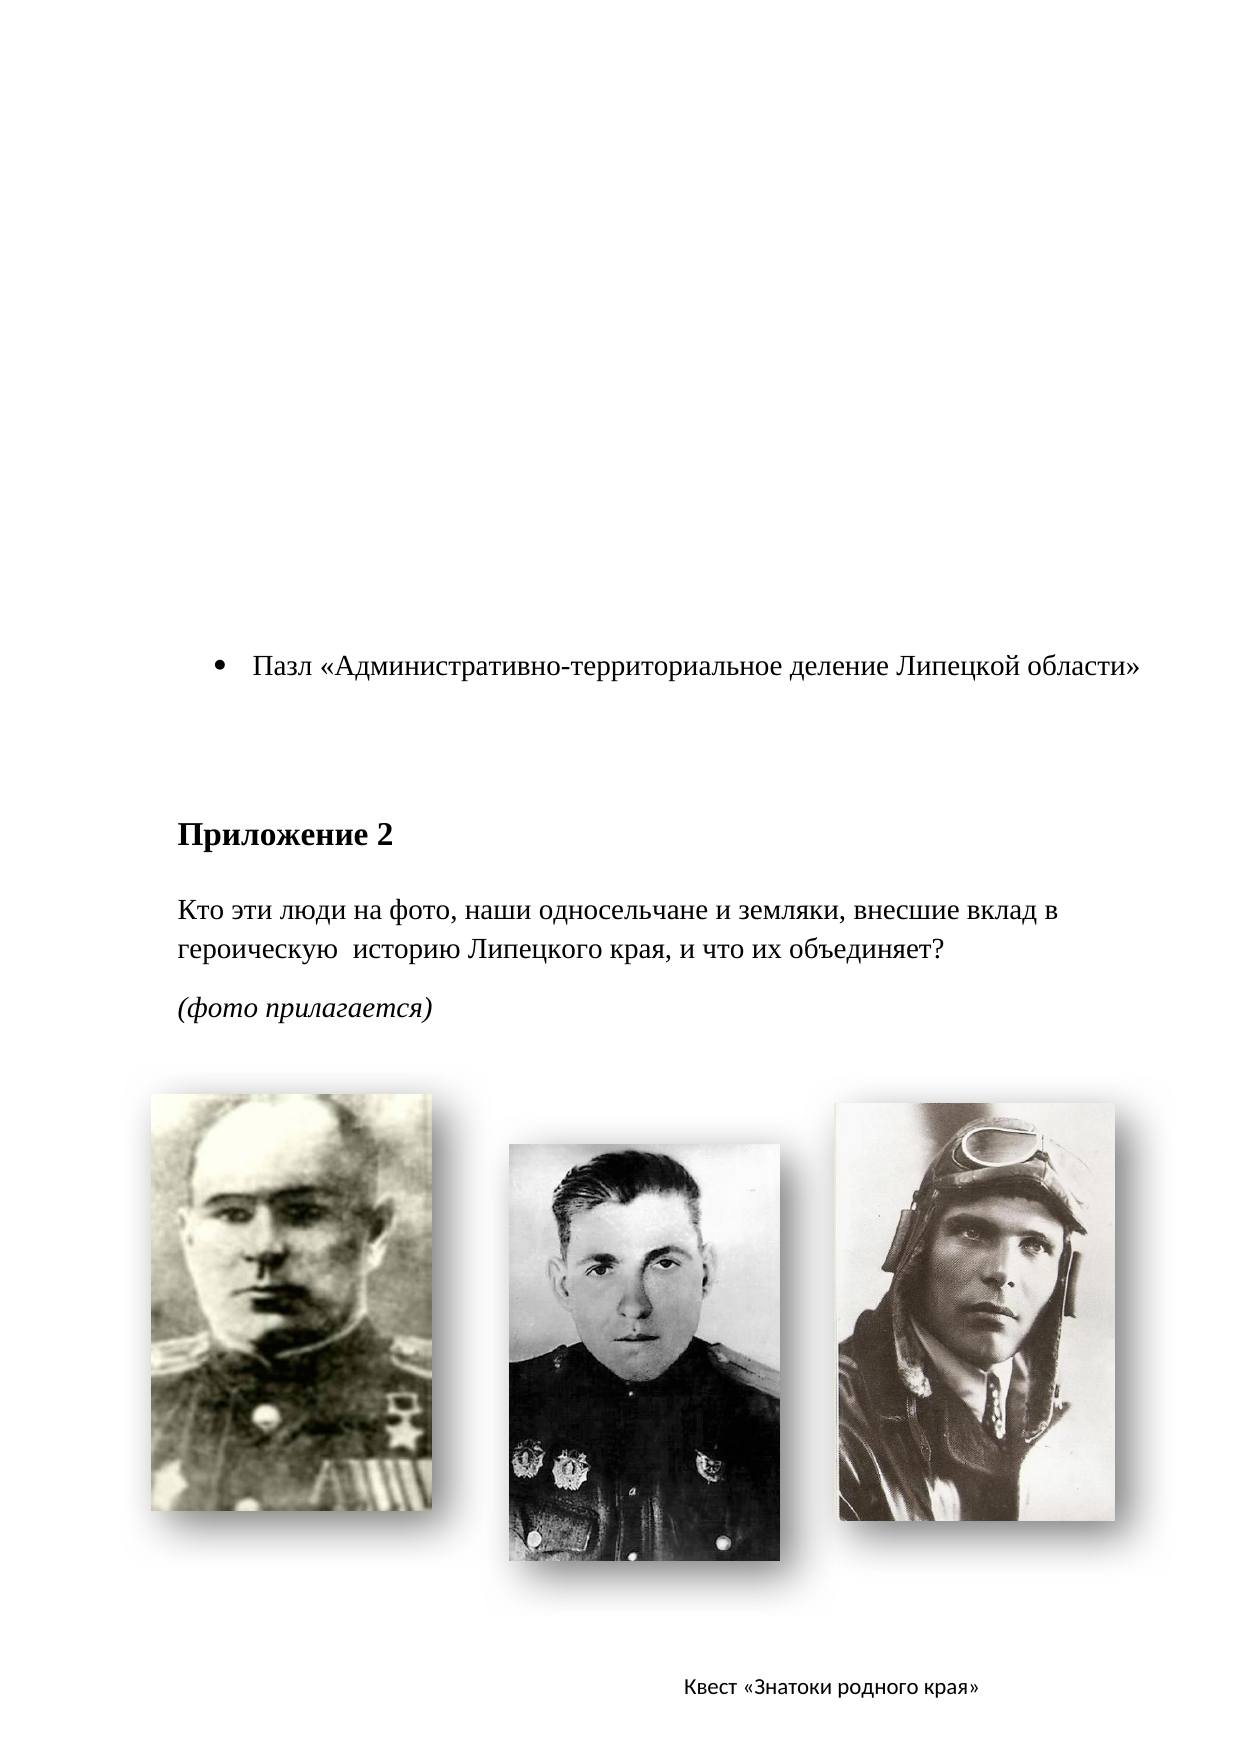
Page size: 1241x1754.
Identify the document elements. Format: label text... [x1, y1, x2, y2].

text (фото прилагается) [177, 990, 1152, 1024]
list Пазл «Административно-территориальное деление Липецкой области» [215, 648, 1152, 682]
text Кто эти люди на фото, наши односельчане и земляки, внесшие вклад в героическую историю Липецкого края, и что их объединяет? [177, 892, 1152, 964]
picture [151, 1094, 432, 1511]
text Приложение 2 [177, 814, 1152, 852]
picture [509, 1144, 780, 1561]
picture [834, 1103, 1115, 1521]
